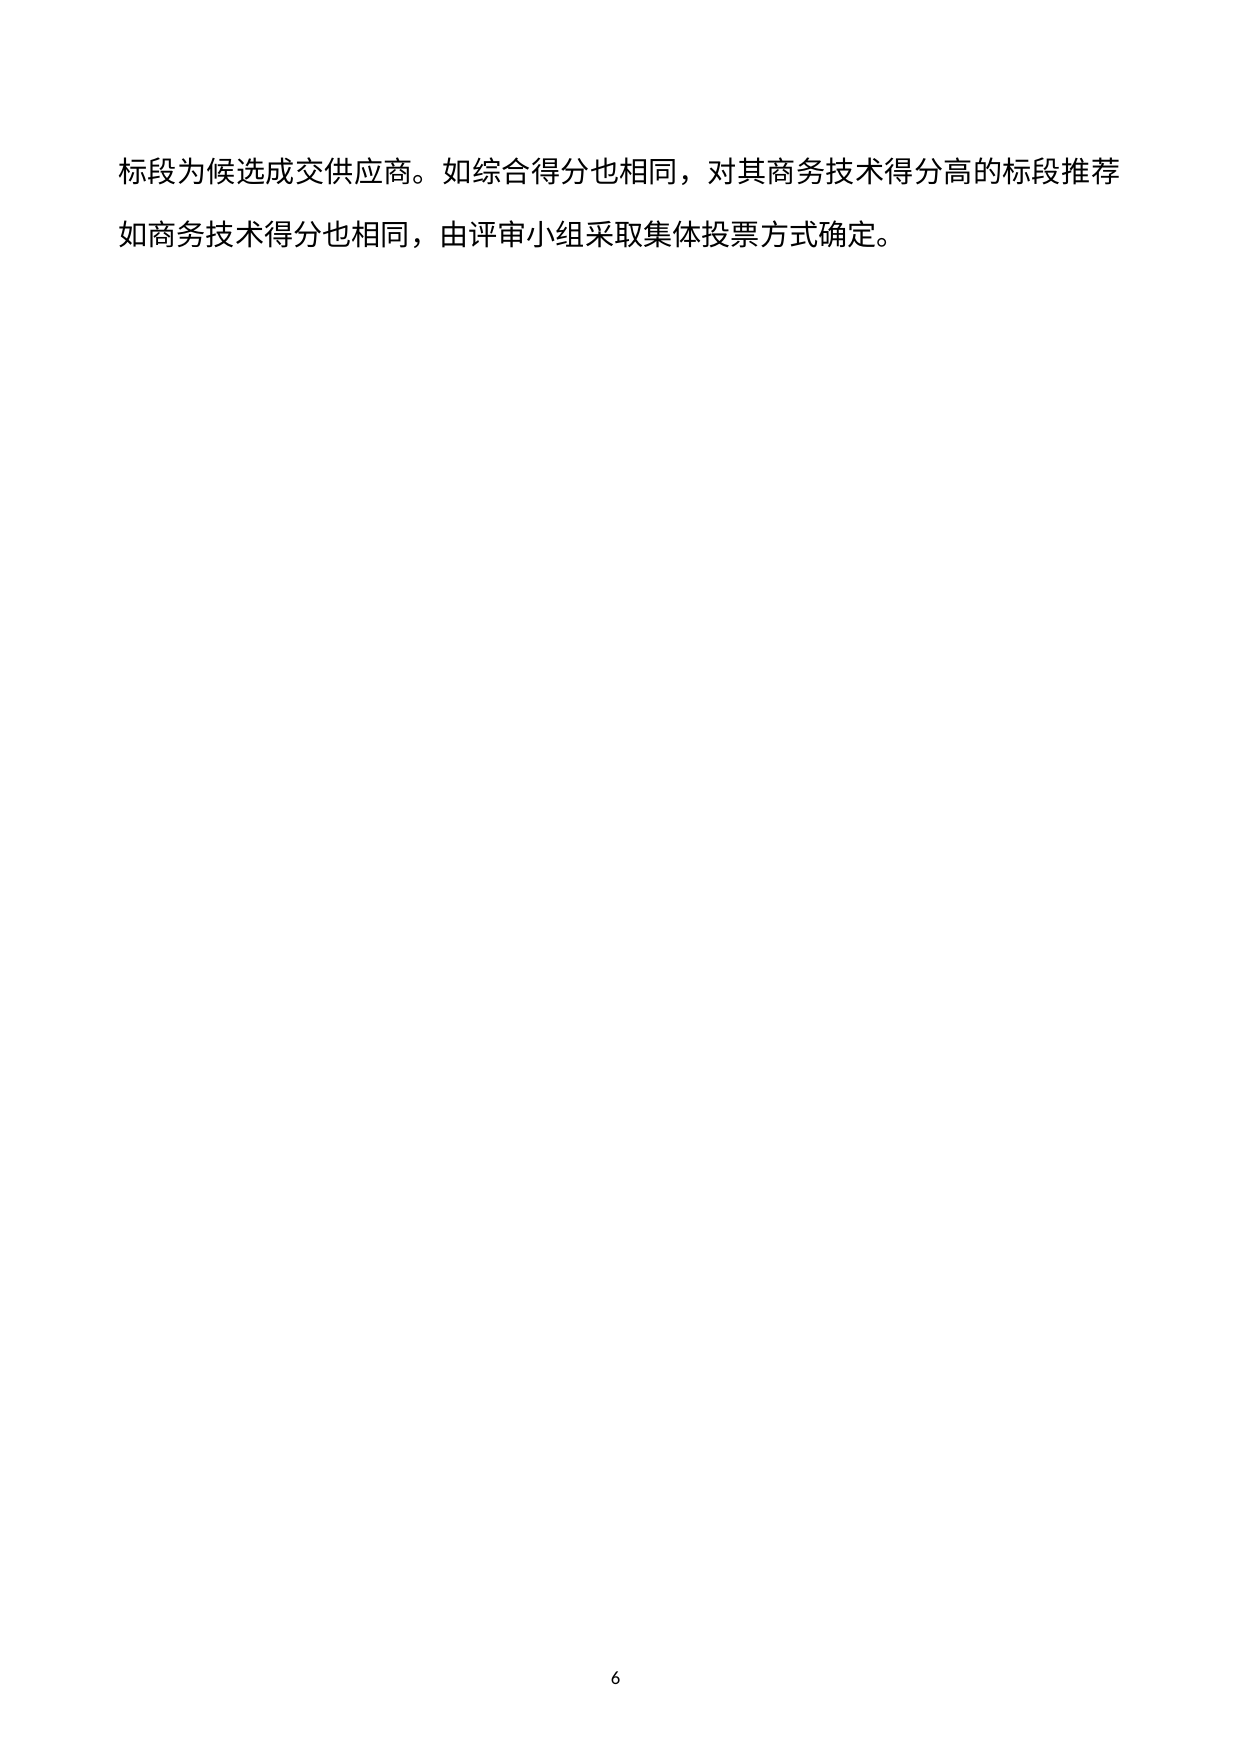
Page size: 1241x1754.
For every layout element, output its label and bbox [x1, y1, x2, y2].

text [118, 148, 1122, 254]
